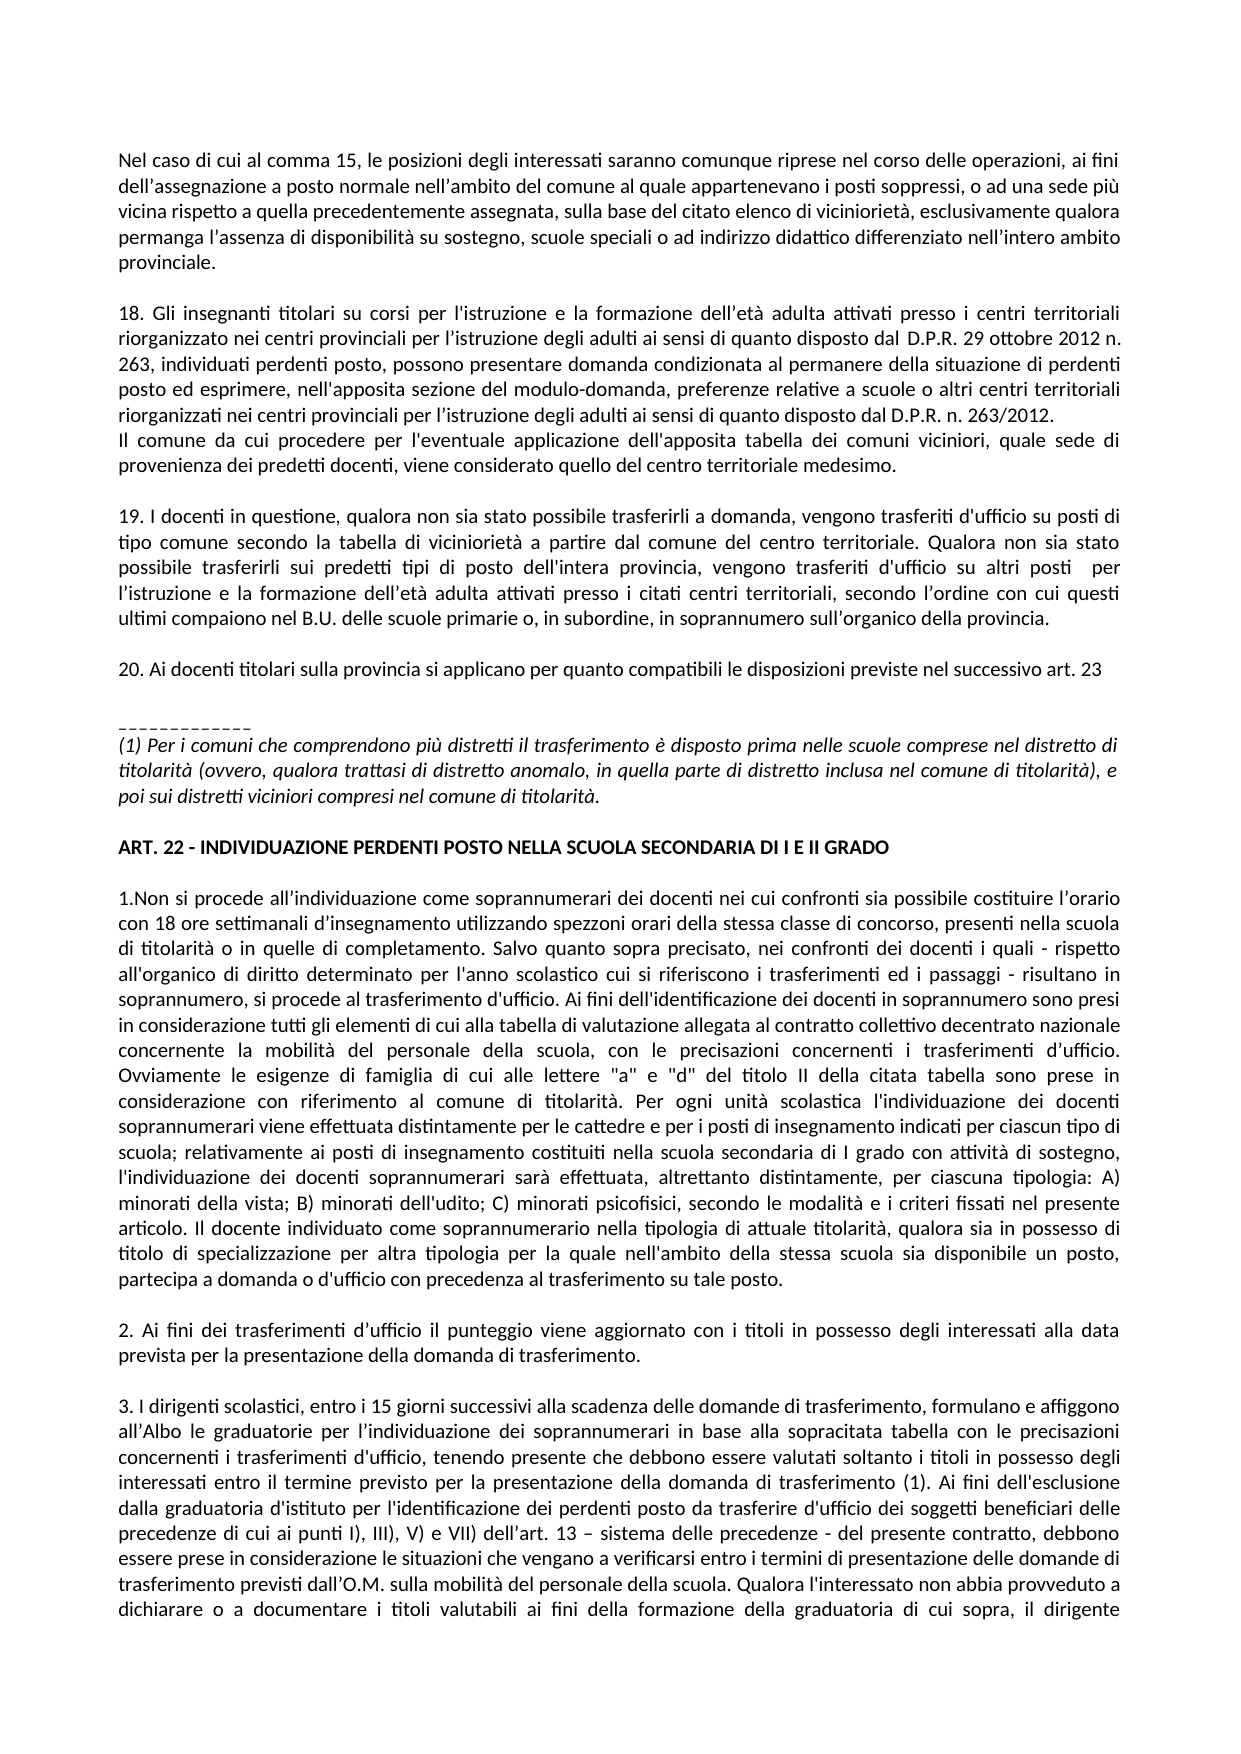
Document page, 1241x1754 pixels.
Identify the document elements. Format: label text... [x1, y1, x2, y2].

text Nel caso di cui al comma 15, le posizioni degli interessati saranno comunque riprese nel corso delle operazioni, ai fini dell’assegnazione a posto normale nell’ambito del comune al quale appartenevano i posti soppressi, o ad una sede più vicina rispetto a quella precedentemente assegnata, sulla base del citato elenco di viciniorietà, esclusivamente qualora permanga l’assenza di disponibilità su sostegno, scuole speciali o ad indirizzo didattico differenziato nell’intero ambito provinciale. [118, 148, 1122, 275]
text _____________ [118, 707, 1122, 732]
text Il comune da cui procedere per l'eventuale applicazione dell'apposita tabella dei comuni viciniori, quale sede di provenienza dei predetti docenti, viene considerato quello del centro territoriale medesimo. [118, 427, 1122, 478]
text 2. Ai fini dei trasferimenti d’ufficio il punteggio viene aggiornato con i titoli in possesso degli interessati alla data prevista per la presentazione della domanda di trasferimento. [118, 1317, 1122, 1368]
text (1) Per i comuni che comprendono più distretti il trasferimento è disposto prima nelle scuole comprese nel distretto di titolarità (ovvero, qualora trattasi di distretto anomalo, in quella parte di distretto inclusa nel comune di titolarità), e poi sui distretti viciniori compresi nel comune di titolarità. [118, 732, 1122, 808]
text 1.Non si procede all’individuazione come soprannumerari dei docenti nei cui confronti sia possibile costituire l’orario con 18 ore settimanali d’insegnamento utilizzando spezzoni orari della stessa classe di concorso, presenti nella scuola di titolarità o in quelle di completamento. Salvo quanto sopra precisato, nei confronti dei docenti i quali - rispetto all'organico di diritto determinato per l'anno scolastico cui si riferiscono i trasferimenti ed i passaggi - risultano in soprannumero, si procede al trasferimento d'ufficio. Ai fini dell'identificazione dei docenti in soprannumero sono presi in considerazione tutti gli elementi di cui alla tabella di valutazione allegata al contratto collettivo decentrato nazionale concernente la mobilità del personale della scuola, con le precisazioni concernenti i trasferimenti d’ufficio. Ovviamente le esigenze di famiglia di cui alle lettere "a" e "d" del titolo II della citata tabella sono prese in considerazione con riferimento al comune di titolarità. Per ogni unità scolastica l'individuazione dei docenti soprannumerari viene effettuata distintamente per le cattedre e per i posti di insegnamento indicati per ciascun tipo di scuola; relativamente ai posti di insegnamento costituiti nella scuola secondaria di I grado con attività di sostegno, l'individuazione dei docenti soprannumerari sarà effettuata, altrettanto distintamente, per ciascuna tipologia: A) minorati della vista; B) minorati dell'udito; C) minorati psicofisici, secondo le modalità e i criteri fissati nel presente articolo. Il docente individuato come soprannumerario nella tipologia di attuale titolarità, qualora sia in possesso di titolo di specializzazione per altra tipologia per la quale nell'ambito della stessa scuola sia disponibile un posto, partecipa a domanda o d'ufficio con precedenza al trasferimento su tale posto. [118, 885, 1122, 1291]
text 20. Ai docenti titolari sulla provincia si applicano per quanto compatibili le disposizioni previste nel successivo art. 23 [118, 656, 1122, 681]
text 18. Gli insegnanti titolari su corsi per l'istruzione e la formazione dell’età adulta attivati presso i centri territoriali riorganizzato nei centri provinciali per l’istruzione degli adulti ai sensi di quanto disposto dal D.P.R. 29 ottobre 2012 n. 263, individuati perdenti posto, possono presentare domanda condizionata al permanere della situazione di perdenti posto ed esprimere, nell'apposita sezione del modulo-domanda, preferenze relative a scuole o altri centri territoriali riorganizzati nei centri provinciali per l’istruzione degli adulti ai sensi di quanto disposto dal D.P.R. n. 263/2012. [118, 300, 1122, 427]
text 19. I docenti in questione, qualora non sia stato possibile trasferirli a domanda, vengono trasferiti d'ufficio su posti di tipo comune secondo la tabella di viciniorietà a partire dal comune del centro territoriale. Qualora non sia stato possibile trasferirli sui predetti tipi di posto dell'intera provincia, vengono trasferiti d'ufficio su altri posti per l’istruzione e la formazione dell’età adulta attivati presso i citati centri territoriali, secondo l’ordine con cui questi ultimi compaiono nel B.U. delle scuole primarie o, in subordine, in soprannumero sull’organico della provincia. [118, 503, 1122, 631]
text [118, 1393, 1122, 1622]
text ART. 22 - INDIVIDUAZIONE PERDENTI POSTO NELLA SCUOLA SECONDARIA DI I E II GRADO [118, 834, 1122, 859]
